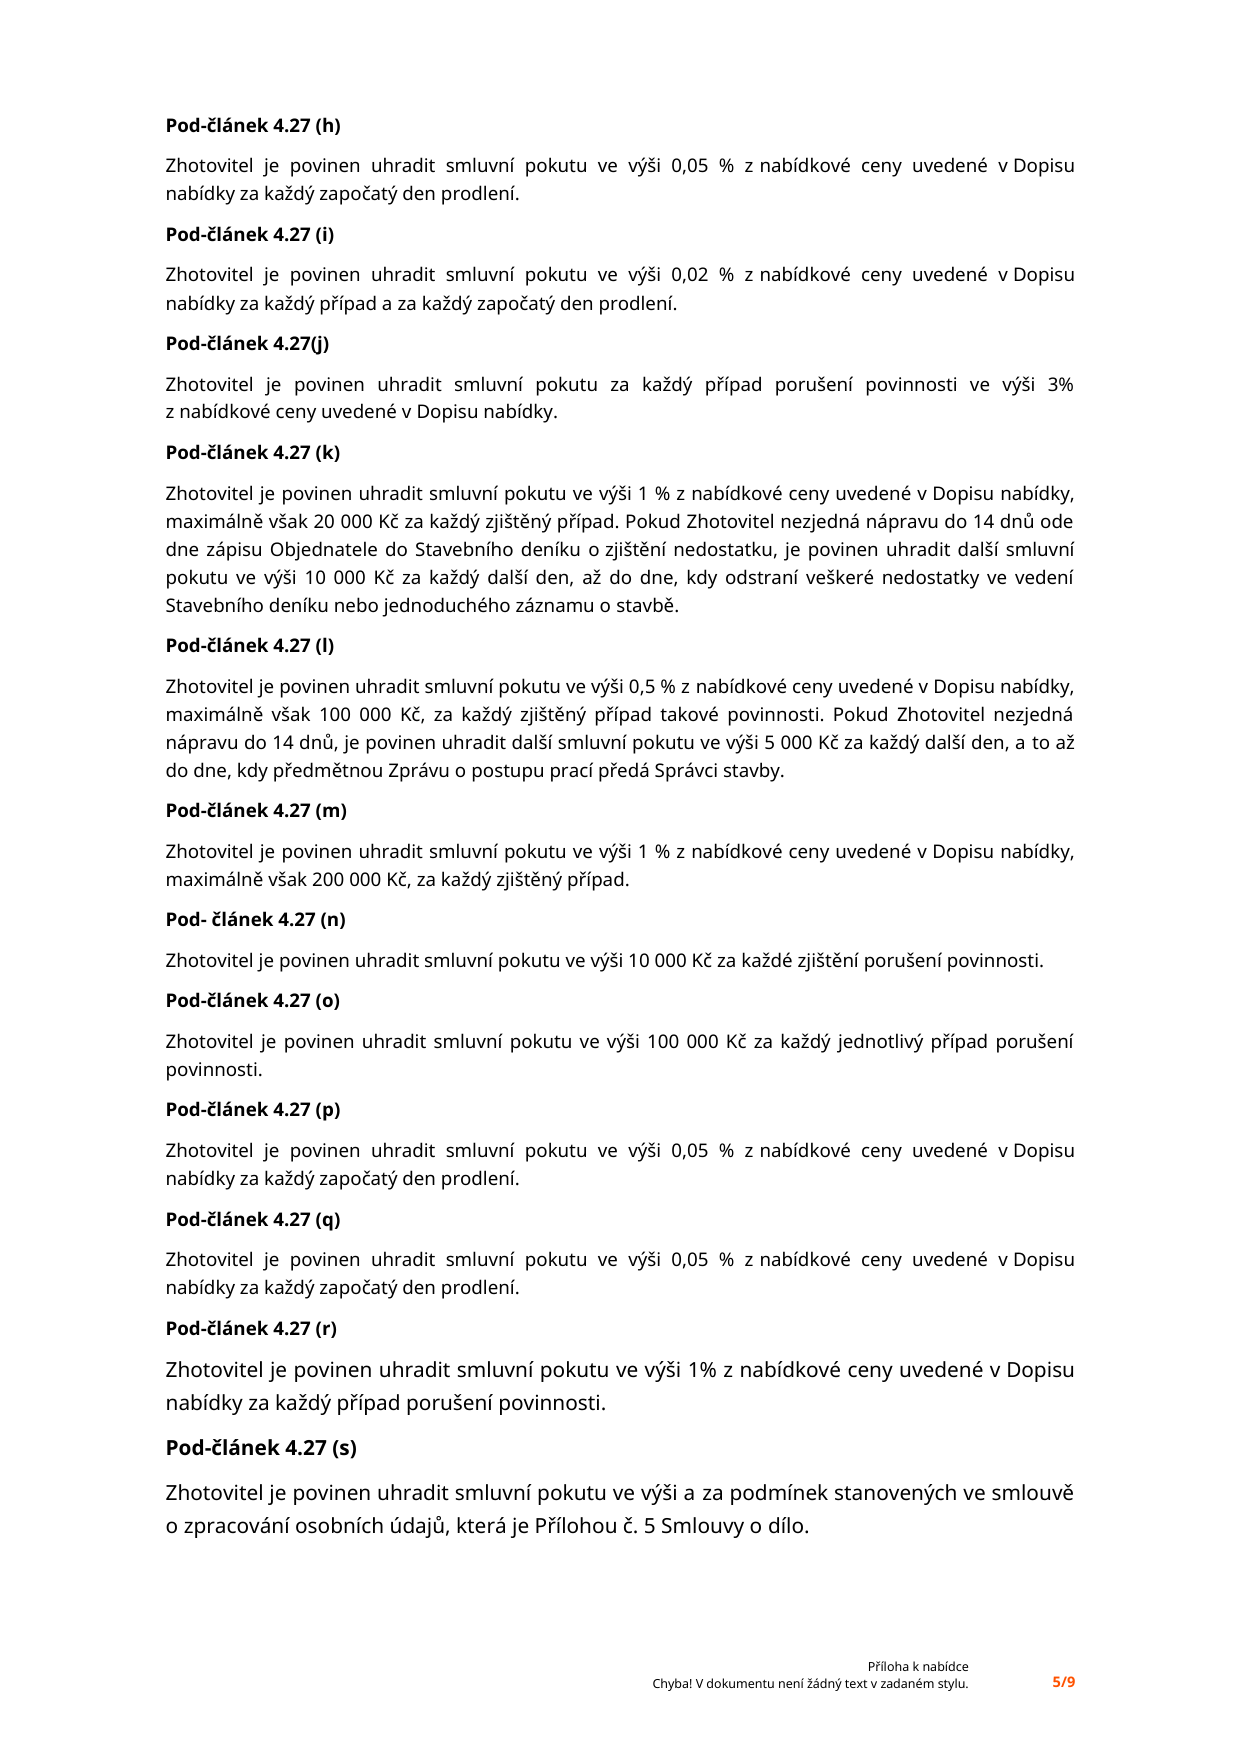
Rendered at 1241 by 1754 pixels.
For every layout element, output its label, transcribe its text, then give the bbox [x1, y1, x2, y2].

text Pod-článek 4.27 (i) [165, 221, 1075, 247]
text Pod-článek 4.27 (h) [165, 112, 1075, 138]
text Zhotovitel je povinen uhradit smluvní pokutu ve výši 10 000 Kč za každé zjištění porušení povinnosti. [165, 947, 1075, 973]
text Pod-článek 4.27 (p) [165, 1097, 1075, 1122]
text Zhotovitel je povinen uhradit smluvní pokutu ve výši 100 000 Kč za každý jednotlivý případ porušení povinnosti. [165, 1028, 1075, 1082]
text Zhotovitel je povinen uhradit smluvní pokutu ve výši 0,05 % z nabídkové ceny uvedené v Dopisu nabídky za každý započatý den prodlení. [165, 1137, 1075, 1191]
text Pod-článek 4.27 (r) [165, 1315, 1075, 1340]
text Zhotovitel je povinen uhradit smluvní pokutu ve výši 1 % z nabídkové ceny uvedené v Dopisu nabídky, maximálně však 20 000 Kč za každý zjištěný případ. Pokud Zhotovitel nezjedná nápravu do 14 dnů ode dne zápisu Objednatele do Stavebního deníku o zjištění nedostatku, je povinen uhradit další smluvní pokutu ve výši 10 000 Kč za každý další den, až do dne, kdy odstraní veškeré nedostatky ve vedení Stavebního deníku nebo jednoduchého záznamu o stavbě. [165, 480, 1075, 617]
text Zhotovitel je povinen uhradit smluvní pokutu ve výši 1% z nabídkové ceny uvedené v Dopisu nabídky za každý případ porušení povinnosti. [165, 1355, 1075, 1416]
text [165, 153, 1075, 206]
text Pod-článek 4.27 (s) [165, 1433, 1075, 1462]
text Pod- článek 4.27 (n) [165, 907, 1075, 932]
text Zhotovitel je povinen uhradit smluvní pokutu ve výši a za podmínek stanovených ve smlouvě o zpracování osobních údajů, která je Přílohou č. 5 Smlouvy o dílo. [165, 1478, 1075, 1539]
text Pod-článek 4.27 (q) [165, 1206, 1075, 1231]
text Zhotovitel je povinen uhradit smluvní pokutu ve výši 1 % z nabídkové ceny uvedené v Dopisu nabídky, maximálně však 200 000 Kč, za každý zjištěný případ. [165, 838, 1075, 892]
text Pod-článek 4.27 (k) [165, 439, 1075, 465]
text Pod-článek 4.27(j) [165, 330, 1075, 356]
text Zhotovitel je povinen uhradit smluvní pokutu ve výši 0,5 % z nabídkové ceny uvedené v Dopisu nabídky, maximálně však 100 000 Kč, za každý zjištěný případ takové povinnosti. Pokud Zhotovitel nezjedná nápravu do 14 dnů, je povinen uhradit další smluvní pokutu ve výši 5 000 Kč za každý další den, a to až do dne, kdy předmětnou Zprávu o postupu prací předá Správci stavby. [165, 673, 1075, 783]
text Pod-článek 4.27 (m) [165, 798, 1075, 823]
text Pod-článek 4.27 (l) [165, 632, 1075, 658]
text Zhotovitel je povinen uhradit smluvní pokutu ve výši 0,05 % z nabídkové ceny uvedené v Dopisu nabídky za každý započatý den prodlení. [165, 1246, 1075, 1300]
text Zhotovitel je povinen uhradit smluvní pokutu za každý případ porušení povinnosti ve výši 3% z nabídkové ceny uvedené v Dopisu nabídky. [165, 371, 1075, 424]
text Zhotovitel je povinen uhradit smluvní pokutu ve výši 0,02 % z nabídkové ceny uvedené v Dopisu nabídky za každý případ a za každý započatý den prodlení. [165, 262, 1075, 315]
text Pod-článek 4.27 (o) [165, 988, 1075, 1013]
